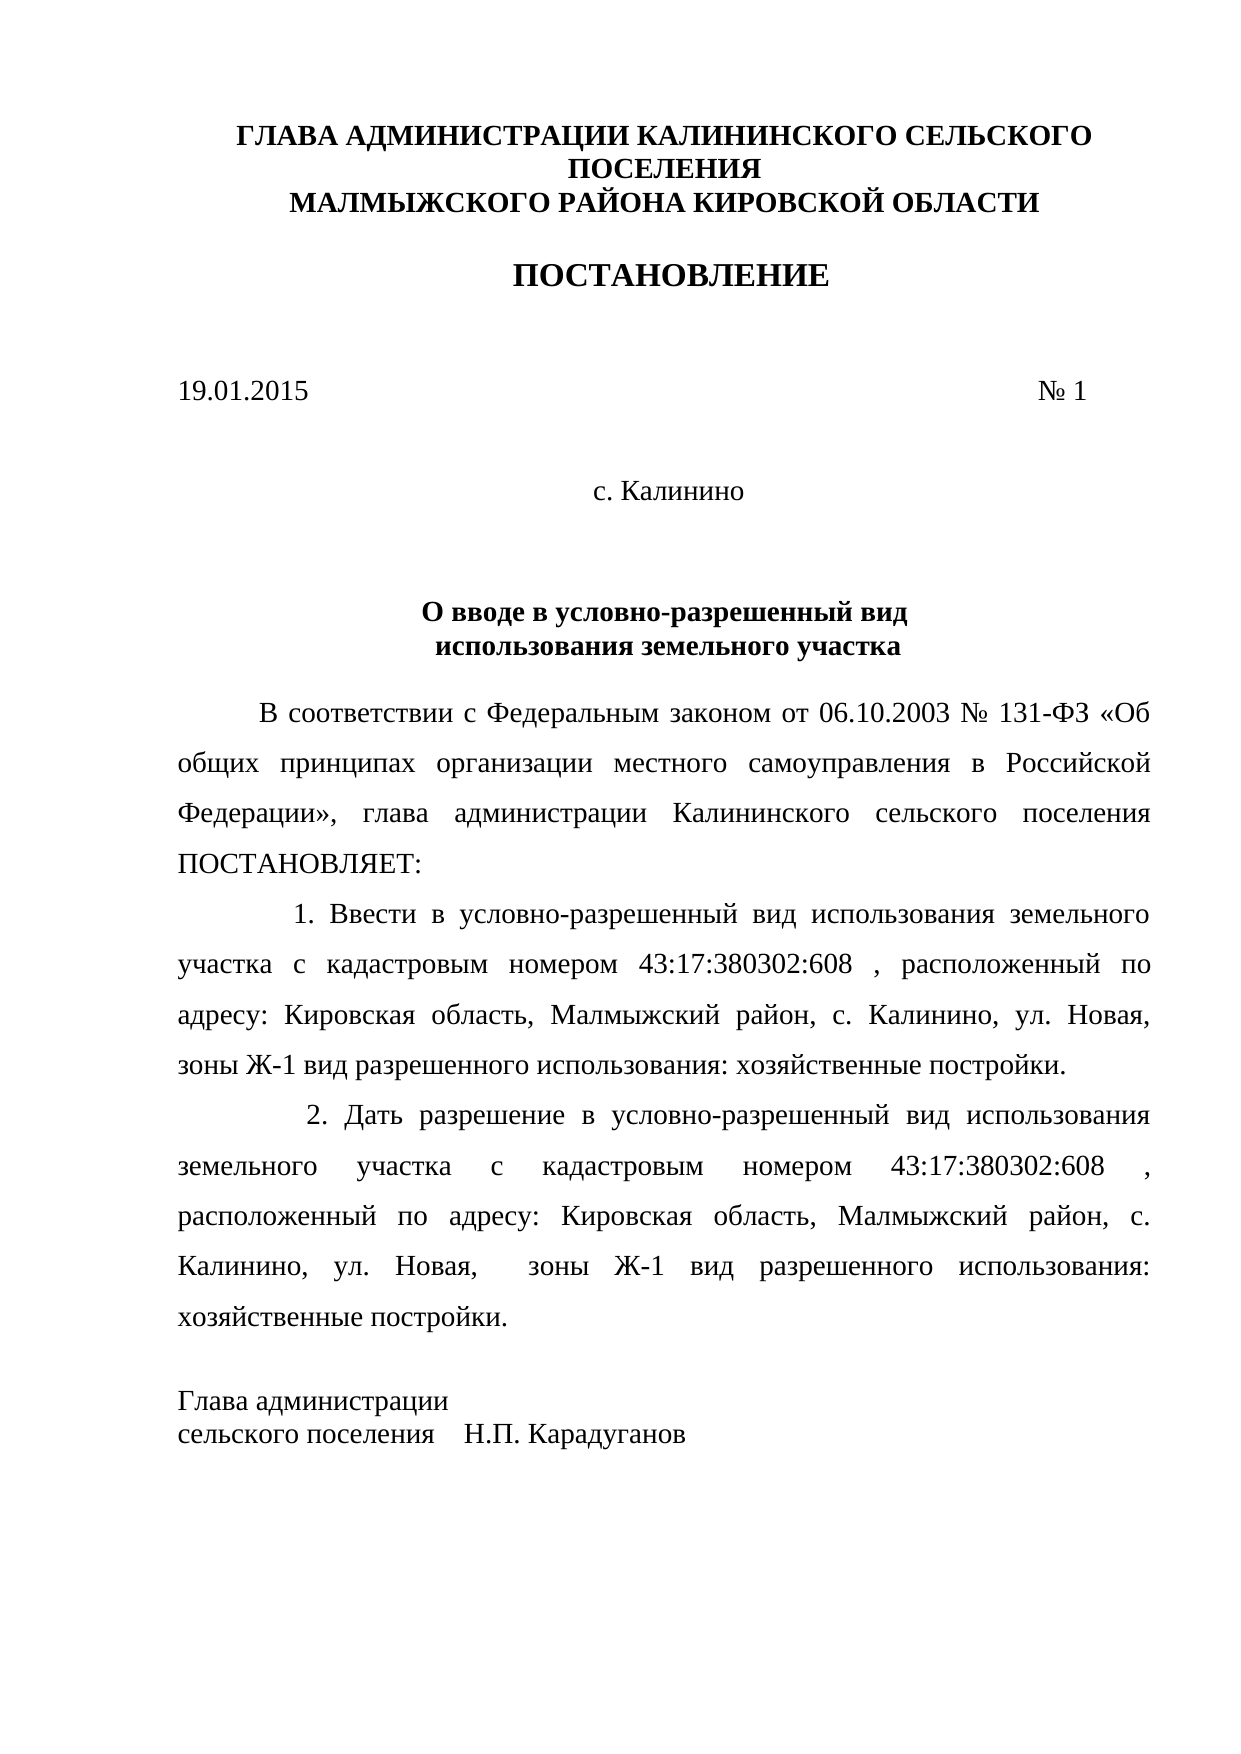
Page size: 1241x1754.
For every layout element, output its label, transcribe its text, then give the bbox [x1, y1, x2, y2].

text сельского поселения Н.П. Карадуганов [177, 1416, 1152, 1450]
text с. Калинино [177, 461, 1152, 511]
text ПОСТАНОВЛЕНИЕ [177, 256, 1152, 294]
text 1. Ввести в условно-разрешенный вид использования земельного участка с кадастровым номером 43:17:380302:608 , расположенный по адресу: Кировская область, Малмыжский район, с. Калинино, ул. Новая, зоны Ж-1 вид разрешенного использования: хозяйственные постройки. [177, 896, 1152, 1081]
text использования земельного участка [177, 628, 1152, 661]
text 19.01.2015 № 1 [177, 361, 1152, 411]
text МАЛМЫЖСКОГО РАЙОНА КИРОВСКОЙ ОБЛАСТИ [177, 185, 1152, 219]
text ГЛАВА АДМИНИСТРАЦИИ КАЛИНИНСКОГО СЕЛЬСКОГО ПОСЕЛЕНИЯ [177, 118, 1152, 185]
text 2. Дать разрешение в условно-разрешенный вид использования земельного участка с кадастровым номером 43:17:380302:608 , расположенный по адресу: Кировская область, Малмыжский район, с. Калинино, ул. Новая, зоны Ж-1 вид разрешенного использования: хозяйственные постройки. [177, 1097, 1152, 1332]
text В соответствии с Федеральным законом от 06.10.2003 № 131-ФЗ «Об общих принципах организации местного самоуправления в Российской Федерации», глава администрации Калининского сельского поселения ПОСТАНОВЛЯЕТ: [177, 695, 1152, 879]
text Глава администрации [177, 1383, 1152, 1416]
text О вводе в условно-разрешенный вид [177, 594, 1152, 628]
